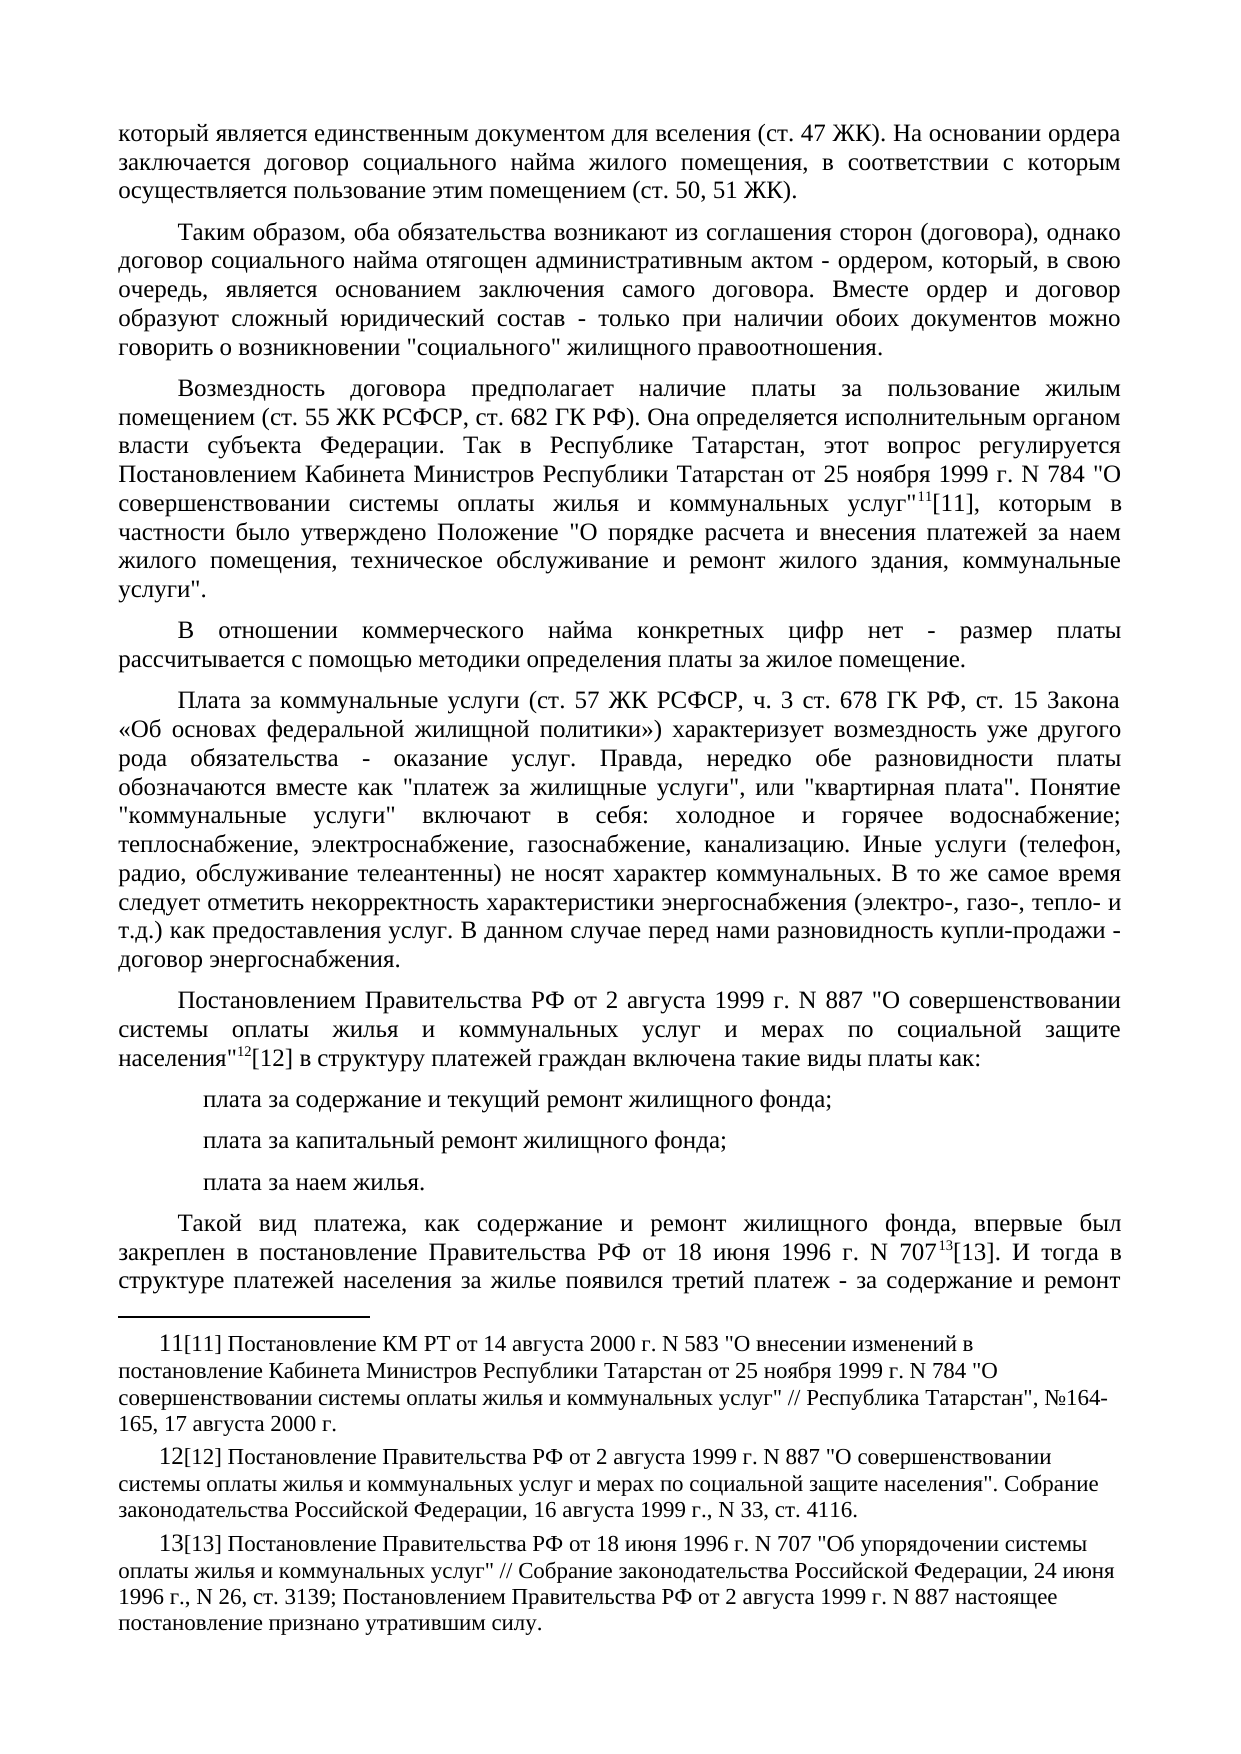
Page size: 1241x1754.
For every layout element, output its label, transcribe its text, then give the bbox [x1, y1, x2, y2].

text  плата за капитальный ремонт жилищного фонда; [118, 1126, 1122, 1154]
text Таким образом, оба обязательства возникают из соглашения сторон (договора), однако договор социального найма отягощен административным актом - ордером, который, в свою очередь, является основанием заключения самого договора. Вместе ордер и договор образуют сложный юридический состав - только при наличии обоих документов можно говорить о возникновении "социального" жилищного правоотношения. [118, 217, 1122, 361]
text Письменный договор найма жилого помещения является единственным документом, дающим нанимателю право на вселение и пользование жилым помещением. В договоре социального найма жилой площади право нанимателя основывается на административном акте (решении о предоставлении жилого помещения) и выданном на его основании ордере, который является единственным документом для вселения (ст. 47 ЖК). На основании ордера заключается договор социального найма жилого помещения, в соответствии с которым осуществляется пользование этим помещением (ст. 50, 51 ЖК). [118, 118, 1122, 204]
text Плата за коммунальные услуги (ст. 57 ЖК РСФСР, ч. 3 ст. 678 ГК РФ, ст. 15 Закона «Об основах федеральной жилищной политики») характеризует возмездность уже другого рода обязательства - оказание услуг. Правда, нередко обе разновидности платы обозначаются вместе как "платеж за жилищные услуги", или "квартирная плата". Понятие "коммунальные услуги" включают в себя: холодное и горячее водоснабжение; теплоснабжение, электроснабжение, газоснабжение, канализацию. Иные услуги (телефон, радио, обслуживание телеантенны) не носят характер коммунальных. В то же самое время следует отметить некорректность характеристики энергоснабжения (электро-, газо-, тепло- и т.д.) как предоставления услуг. В данном случае перед нами разновидность купли-продажи - договор энергоснабжения. [118, 686, 1122, 973]
text Постановлением Правительства РФ от 2 августа 1999 г. N 887 "О совершенствовании системы оплаты жилья и коммунальных услуг и мерах по социальной защите населения"[12] в структуру платежей граждан включена такие виды платы как: [118, 986, 1122, 1072]
text  плата за наем жилья. [118, 1167, 1122, 1196]
text  плата за содержание и текущий ремонт жилищного фонда; [118, 1084, 1122, 1113]
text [118, 1208, 1122, 1294]
text Возмездность договора предполагает наличие платы за пользование жилым помещением (ст. 55 ЖК РСФСР, ст. 682 ГК РФ). Она определяется исполнительным органом власти субъекта Федерации. Так в Республике Татарстан, этот вопрос регулируется Постановлением Кабинета Министров Республики Татарстан от 25 ноября 1999 г. N 784 "О совершенствовании системы оплаты жилья и коммунальных услуг"[11], которым в частности было утверждено Положение "О порядке расчета и внесения платежей за наем жилого помещения, техническое обслуживание и ремонт жилого здания, коммунальные услуги". [118, 373, 1122, 603]
text В отношении коммерческого найма конкретных цифр нет - размер платы рассчитывается с помощью методики определения платы за жилое помещение. [118, 616, 1122, 673]
